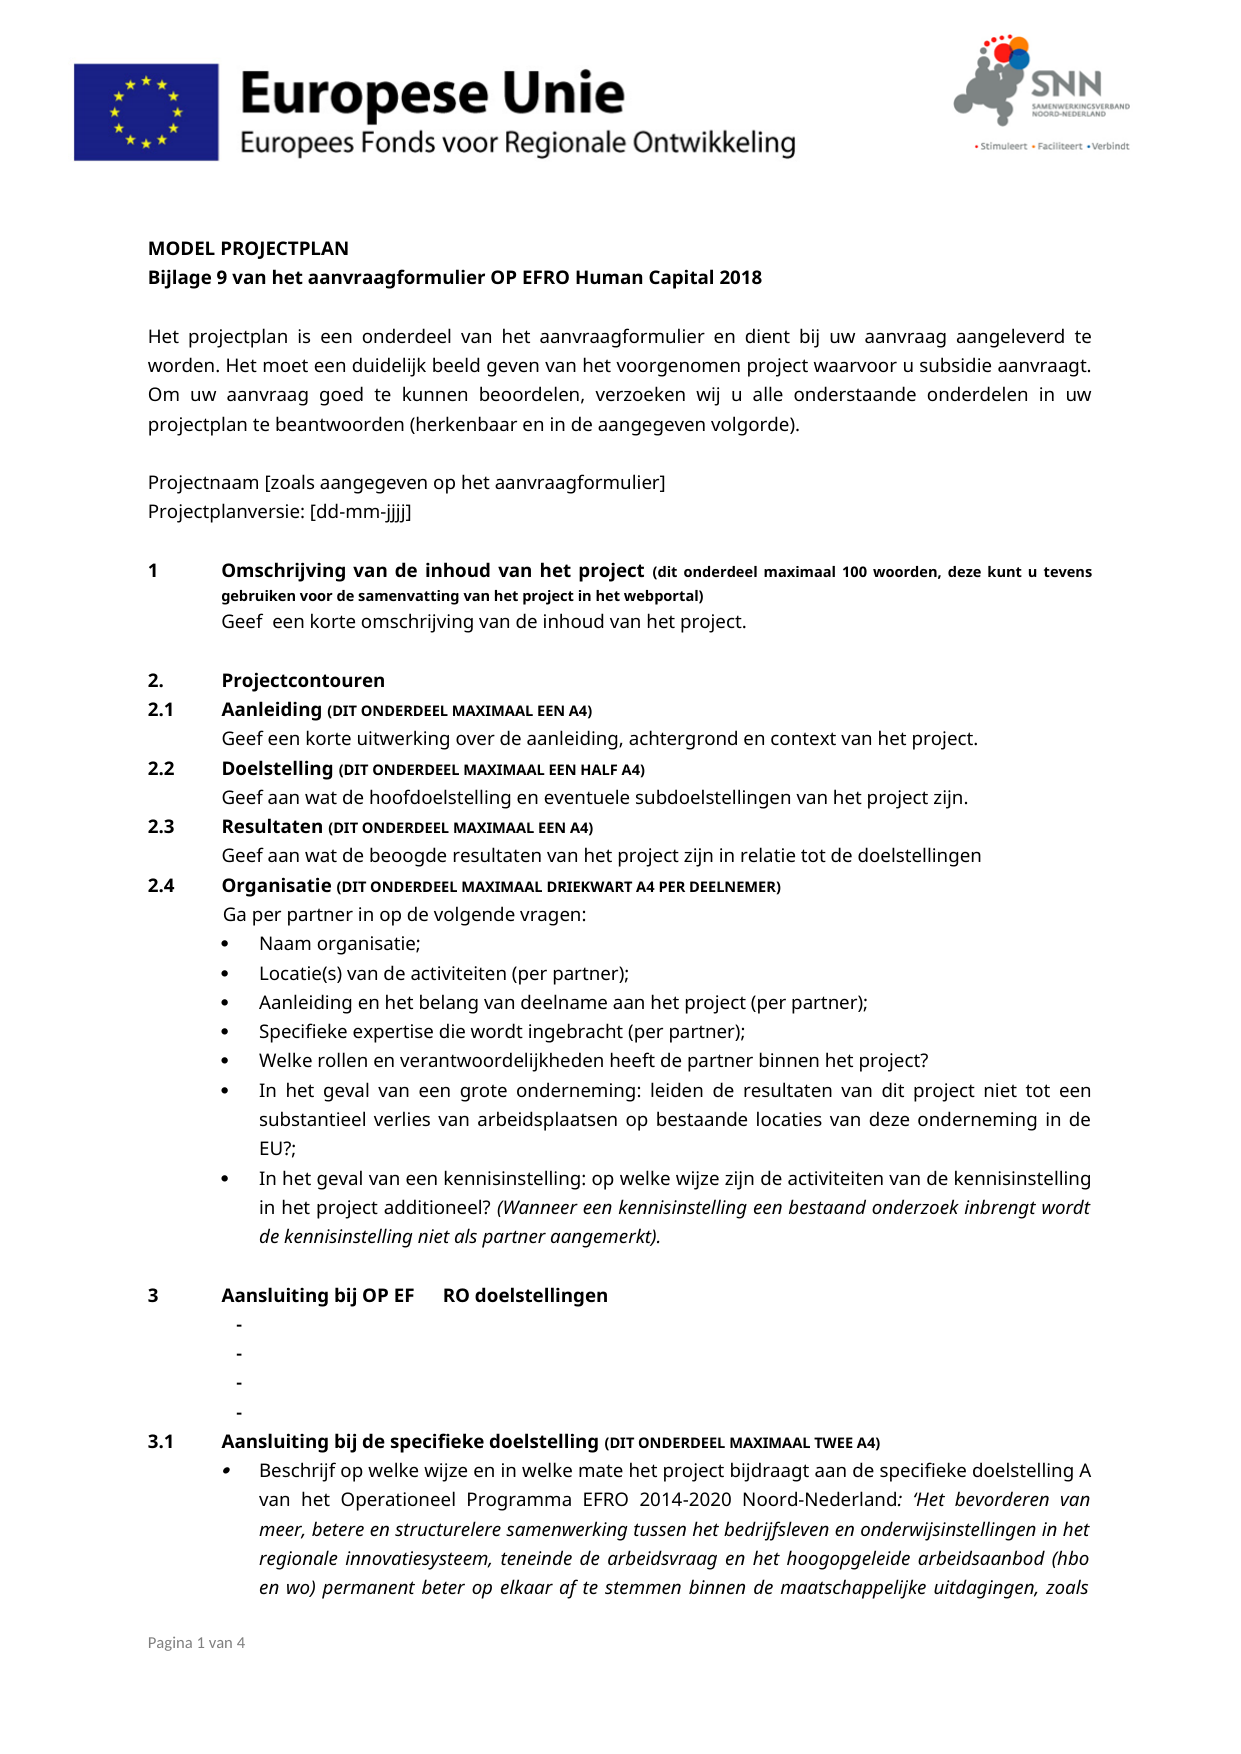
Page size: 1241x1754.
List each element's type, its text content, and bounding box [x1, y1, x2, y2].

text 2.1 Aanleiding (DIT ONDERDEEL MAXIMAAL EEN A4) [148, 696, 1093, 722]
text 2.4 Organisatie (DIT ONDERDEEL MAXIMAAL DRIEKWART A4 PER DEELNEMER) [148, 872, 1093, 898]
text Projectnaam [zoals aangegeven op het aanvraagformulier] [148, 469, 1093, 495]
picture [951, 31, 1136, 155]
list In het geval van een kennisinstelling: op welke wijze zijn de activiteiten van de kennisinstelling in het project additioneel? (Wanneer een kennisinstelling een bestaand onderzoek inbrengt wordt de kennisinstelling niet als partner aangemerkt). [221, 1165, 1093, 1249]
list Naam organisatie; [221, 931, 1093, 956]
text 2. Projectcontouren [148, 667, 1093, 693]
text 3.1 Aansluiting bij de specifieke doelstelling (DIT ONDERDEEL MAXIMAAL TWEE A4) [148, 1428, 1093, 1454]
text Geef een korte uitwerking over de aanleiding, achtergrond en context van het project. [148, 726, 1093, 751]
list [221, 1457, 1093, 1600]
subtitle MODEL PROJECTPLAN [148, 235, 1093, 261]
list Welke rollen en verantwoordelijkheden heeft de partner binnen het project? [221, 1048, 1093, 1073]
text 1 Omschrijving van de inhoud van het project (dit onderdeel maximaal 100 woorden, deze kunt u tevens gebruiken voor de samenvatting van het project in het webportal) [148, 557, 1093, 606]
picture [61, 50, 813, 174]
text 2.2 Doelstelling (DIT ONDERDEEL MAXIMAAL EEN HALF A4) [148, 755, 1093, 781]
list Locatie(s) van de activiteiten (per partner); [221, 960, 1093, 985]
list In het geval van een grote onderneming: leiden de resultaten van dit project niet tot een substantieel verlies van arbeidsplaatsen op bestaande locaties van deze onderneming in de EU?; [221, 1077, 1093, 1161]
text Geef een korte omschrijving van de inhoud van het project. [148, 609, 1093, 634]
text Ga per partner in op de volgende vragen: [223, 901, 1093, 927]
text Het projectplan is een onderdeel van het aanvraagformulier en dient bij uw aanvraag aangeleverd te worden. Het moet een duidelijk beeld geven van het voorgenomen project waarvoor u subsidie aanvraagt. Om uw aanvraag goed te kunnen beoordelen, verzoeken wij u alle onderstaande onderdelen in uw projectplan te beantwoorden (herkenbaar en in de aangegeven volgorde). [148, 323, 1093, 437]
text Projectplanversie: [dd-mm-jjjj] [148, 499, 1093, 524]
text 3 Aansluiting bij OP EF RO doelstellingen [148, 1282, 1093, 1307]
text Geef aan wat de beoogde resultaten van het project zijn in relatie tot de doelstellingen [148, 843, 1093, 868]
text Bijlage 9 van het aanvraagformulier OP EFRO Human Capital 2018 [148, 265, 1093, 290]
text Geef aan wat de hoofdoelstelling en eventuele subdoelstellingen van het project zijn. [148, 784, 1093, 810]
list Aanleiding en het belang van deelname aan het project (per partner); [221, 989, 1093, 1015]
list Specifieke expertise die wordt ingebracht (per partner); [221, 1018, 1093, 1044]
text 2.3 Resultaten (DIT ONDERDEEL MAXIMAAL EEN A4) [148, 813, 1093, 839]
